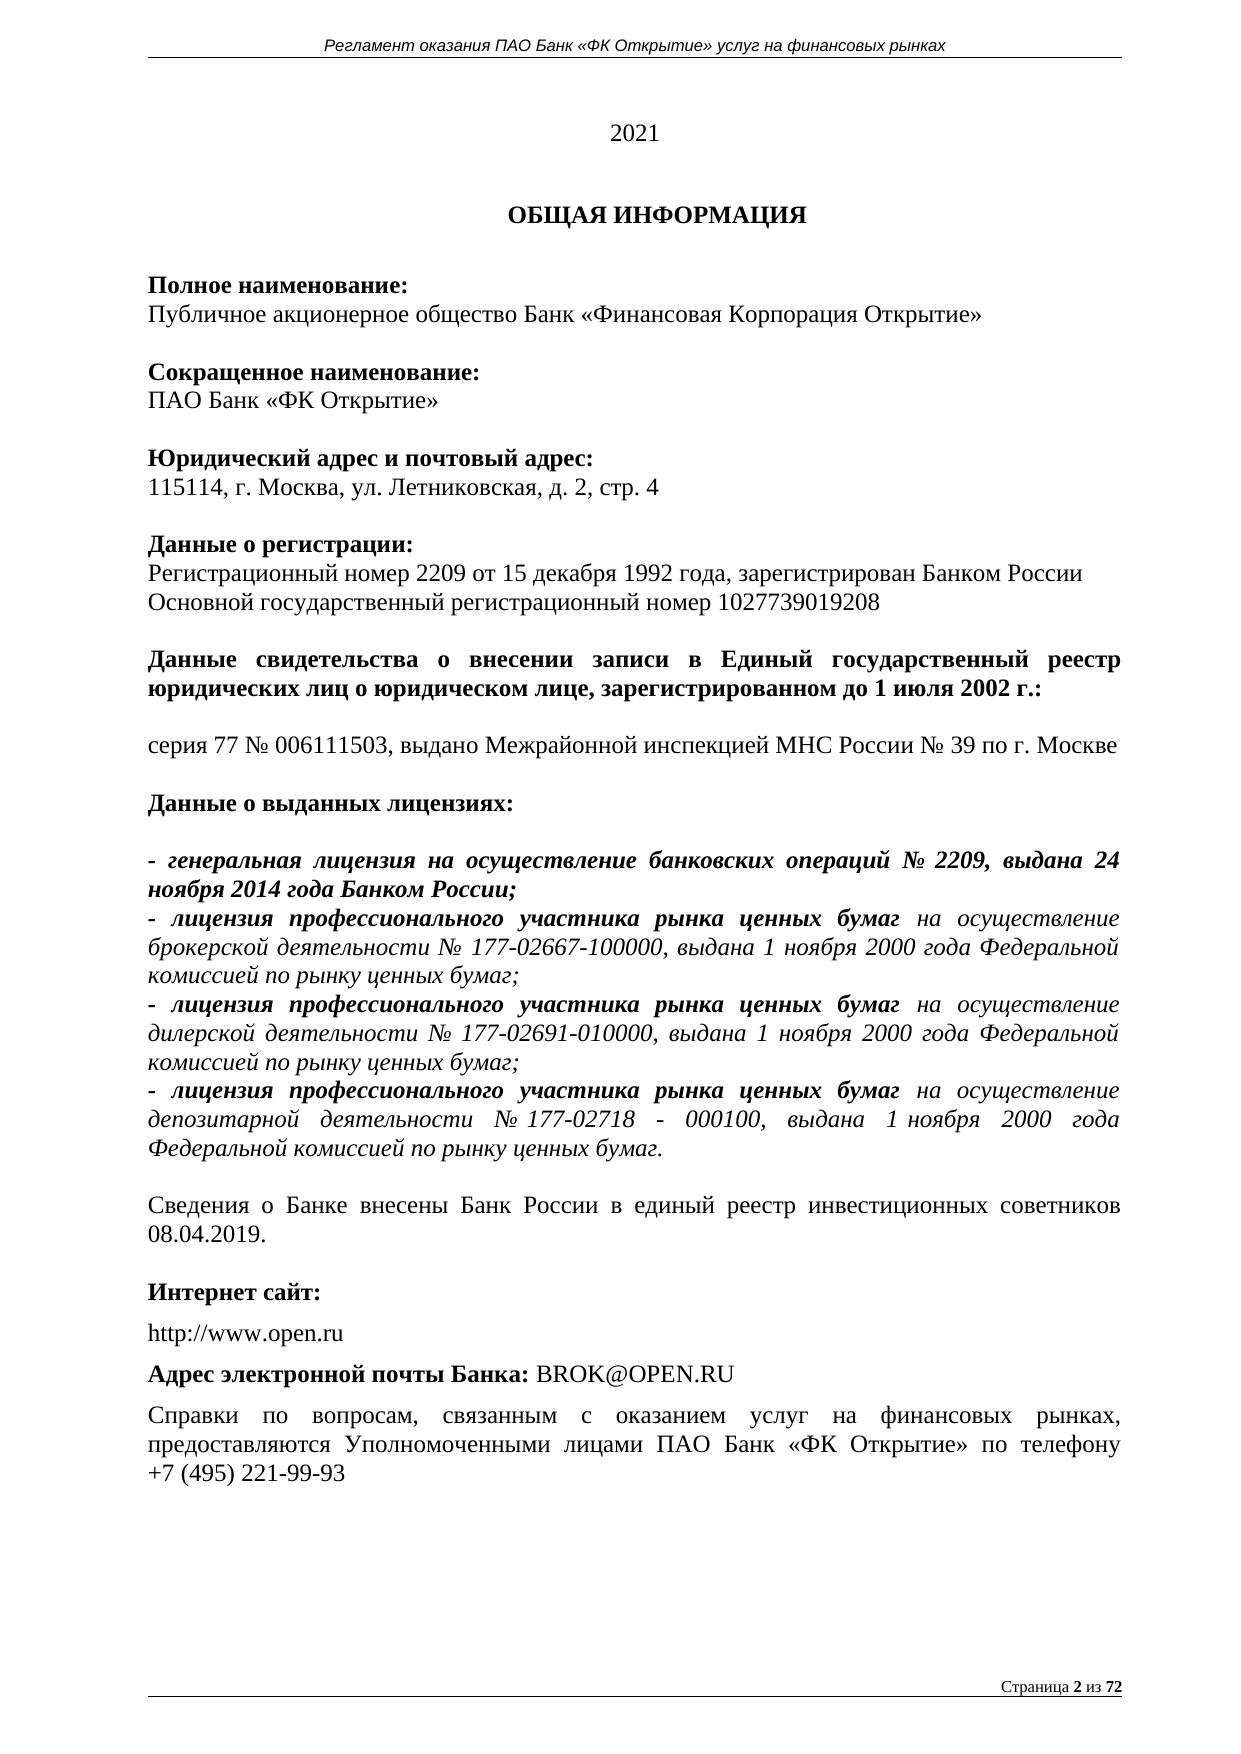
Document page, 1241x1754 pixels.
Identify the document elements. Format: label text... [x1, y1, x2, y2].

text ПАО Банк «ФК Открытие» [148, 386, 1122, 414]
text - лицензия профессионального участника рынка ценных бумаг на осуществление дилерской деятельности № 177-02691-010000, выдана 1 ноября 2000 года Федеральной комиссией по рынку ценных бумаг; [148, 989, 1122, 1076]
text Данные о выданных лицензиях: [148, 788, 1122, 817]
text Регистрационный номер 2209 от 15 декабря 1992 года, зарегистрирован Банком России [148, 558, 1122, 587]
text Интернет сайт: [148, 1277, 1122, 1306]
text - лицензия профессионального участника рынка ценных бумаг на осуществление депозитарной деятельности № 177-02718 - 000100, выдана 1 ноября 2000 года Федеральной комиссией по рынку ценных бумаг. [148, 1076, 1122, 1162]
text http://www.open.ru [148, 1318, 1122, 1347]
text 115114, г. Москва, ул. Летниковская, д. 2, стр. 4 [148, 472, 1122, 501]
text Публичное акционерное общество Банк «Финансовая Корпорация Открытие» [148, 299, 1122, 328]
text - лицензия профессионального участника рынка ценных бумаг на осуществление брокерской деятельности № 177-02667-100000, выдана 1 ноября 2000 года Федеральной комиссией по рынку ценных бумаг; [148, 903, 1122, 989]
text Адрес электронной почты Банка: BROK@OPEN.RU [148, 1359, 1122, 1388]
text Основной государственный регистрационный номер 1027739019208 [148, 587, 1122, 616]
text - генеральная лицензия на осуществление банковских операций № 2209, выдана 24 ноября 2014 года Банком России; [148, 846, 1122, 903]
text Сведения о Банке внесены Банк России в единый реестр инвестиционных советников 08.04.2019. [148, 1191, 1122, 1248]
text ОБЩАЯ ИНФОРМАЦИЯ [192, 201, 1122, 229]
text серия 77 № 006111503, выдано Межрайонной инспекцией МНС России № 39 по г. Москве [148, 731, 1122, 759]
text Юридический адрес и почтовый адрес: [148, 443, 1122, 472]
text Полное наименование: [148, 271, 1122, 299]
text 2021 [148, 118, 1122, 147]
text Данные свидетельства о внесении записи в Единый государственный реестр юридических лиц о юридическом лице, зарегистрированном до 1 июля 2002 г.: [148, 644, 1122, 702]
text Сокращенное наименование: [148, 357, 1122, 386]
text Данные о регистрации: [148, 529, 1122, 558]
text Справки по вопросам, связанным с оказанием услуг на финансовых рынках, предоставляются Уполномоченными лицами ПАО Банк «ФК Открытие» по телефону +7 (495) 221-99-93 [148, 1401, 1122, 1487]
